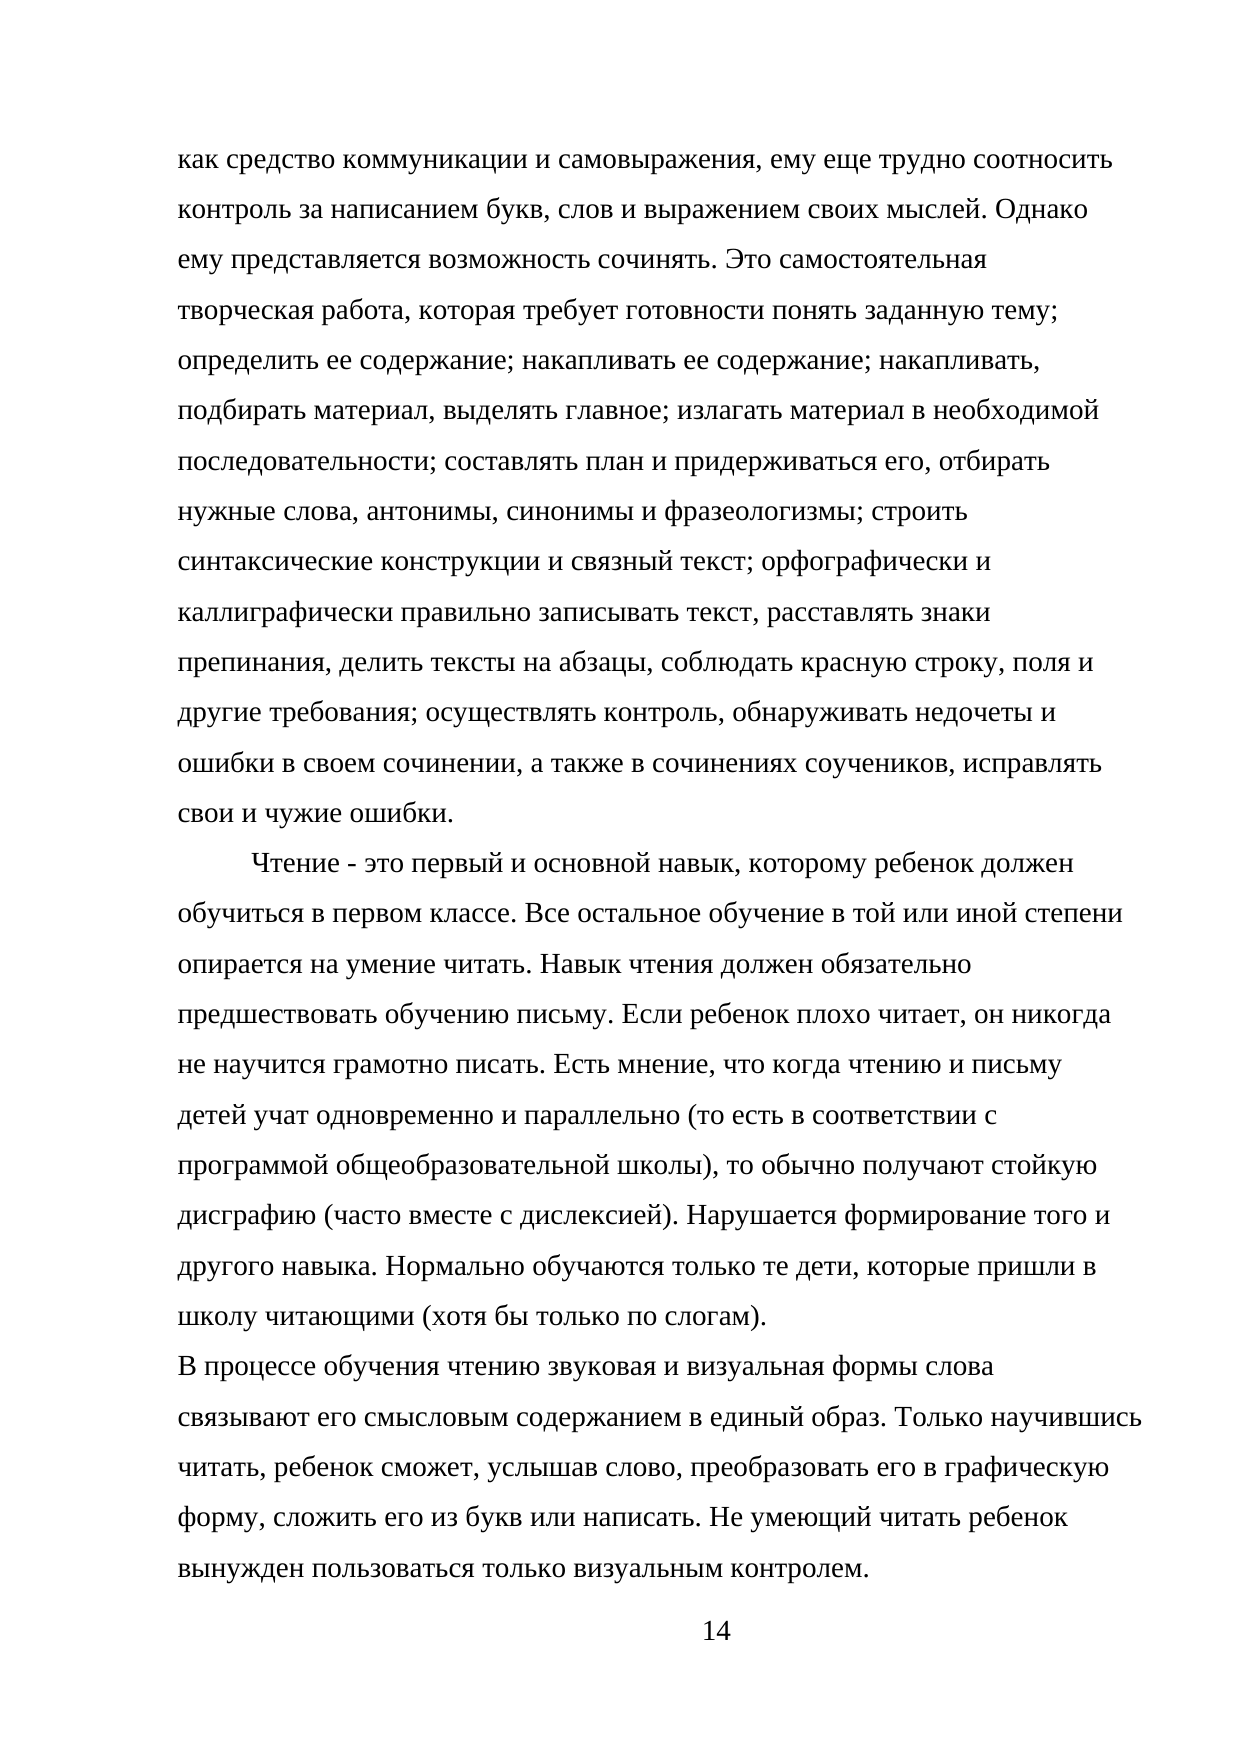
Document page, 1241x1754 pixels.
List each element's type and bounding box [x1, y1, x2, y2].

text [177, 845, 1181, 1583]
text [177, 141, 1181, 828]
